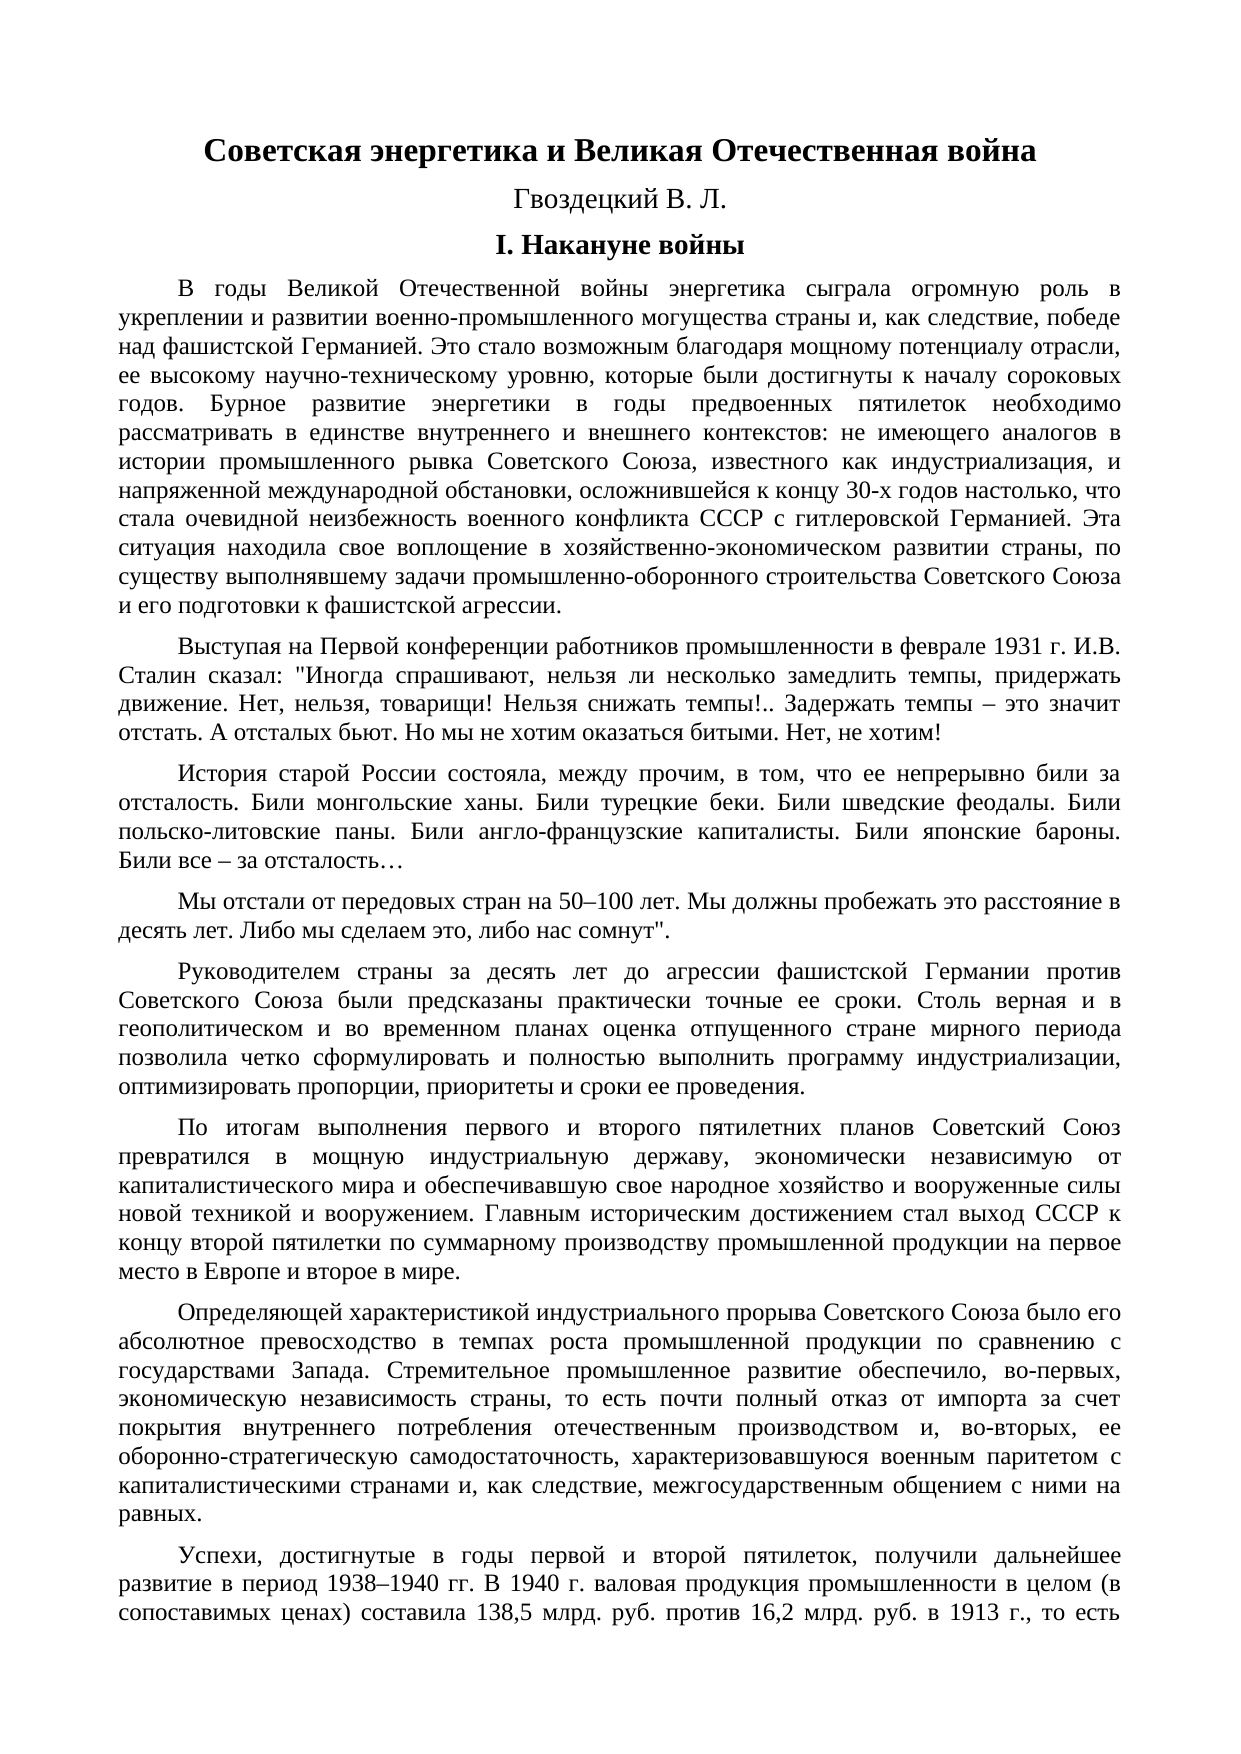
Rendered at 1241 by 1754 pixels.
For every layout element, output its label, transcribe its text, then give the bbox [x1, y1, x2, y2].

text По итогам выполнения первого и второго пятилетних планов Советский Союз превратился в мощную индустриальную державу, экономически независимую от капиталистического мира и обеспечивавшую свое народное хозяйство и вооруженные силы новой техникой и вооружением. Главным историческим достижением стал выход СССР к концу второй пятилетки по суммарному производству промышленной продукции на первое место в Европе и второе в мире. [118, 1112, 1122, 1285]
text Советская энергетика и Великая Отечественная война [118, 131, 1122, 169]
text В годы Великой Отечественной войны энергетика сыграла огромную роль в укреплении и развитии военно-промышленного могущества страны и, как следствие, победе над фашистской Германией. Это стало возможным благодаря мощному потенциалу отрасли, ее высокому научно-техническому уровню, которые были достигнуты к началу сороковых годов. Бурное развитие энергетики в годы предвоенных пятилеток необходимо рассматривать в единстве внутреннего и внешнего контекстов: не имеющего аналогов в истории промышленного рывка Советского Союза, известного как индустриализация, и напряженной международной обстановки, осложнившейся к концу 30-х годов настолько, что стала очевидной неизбежность военного конфликта СССР с гитлеровской Германией. Эта ситуация находила свое воплощение в хозяйственно-экономическом развитии страны, по существу выполнявшему задачи промышленно-оборонного строительства Советского Союза и его подготовки к фашистской агрессии. [118, 273, 1122, 618]
text История старой России состояла, между прочим, в том, что ее непрерывно били за отсталость. Били монгольские ханы. Били турецкие беки. Били шведские феодалы. Били польско-литовские паны. Били англо-французские капиталисты. Били японские бароны. Били все – за отсталость… [118, 758, 1122, 873]
text Определяющей характеристикой индустриального прорыва Советского Союза было его абсолютное превосходство в темпах роста промышленной продукции по сравнению с государствами Запада. Стремительное промышленное развитие обеспечило, во-первых, экономическую независимость страны, то есть почти полный отказ от импорта за счет покрытия внутреннего потребления отечественным производством и, во-вторых, ее оборонно-стратегическую самодостаточность, характеризовавшуюся военным паритетом с капиталистическими странами и, как следствие, межгосударственным общением с ними на равных. [118, 1297, 1122, 1527]
text I. Накануне войны [118, 227, 1122, 261]
text Мы отстали от передовых стран на 50–100 лет. Мы должны пробежать это расстояние в десять лет. Либо мы сделаем это, либо нас сомнут". [118, 886, 1122, 943]
text Гвоздецкий В. Л. [118, 181, 1122, 215]
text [118, 1540, 1122, 1626]
text Выступая на Первой конференции работников промышленности в феврале 1931 г. И.В. Сталин сказал: "Иногда спрашивают, нельзя ли несколько замедлить темпы, придержать движение. Нет, нельзя, товарищи! Нельзя снижать темпы!.. Задержать темпы – это значит отстать. А отсталых бьют. Но мы не хотим оказаться битыми. Нет, не хотим! [118, 631, 1122, 746]
text Руководителем страны за десять лет до агрессии фашистской Германии против Советского Союза были предсказаны практически точные ее сроки. Столь верная и в геополитическом и во временном планах оценка отпущенного стране мирного периода позволила четко сформулировать и полностью выполнить программу индустриализации, оптимизировать пропорции, приоритеты и сроки ее проведения. [118, 956, 1122, 1100]
